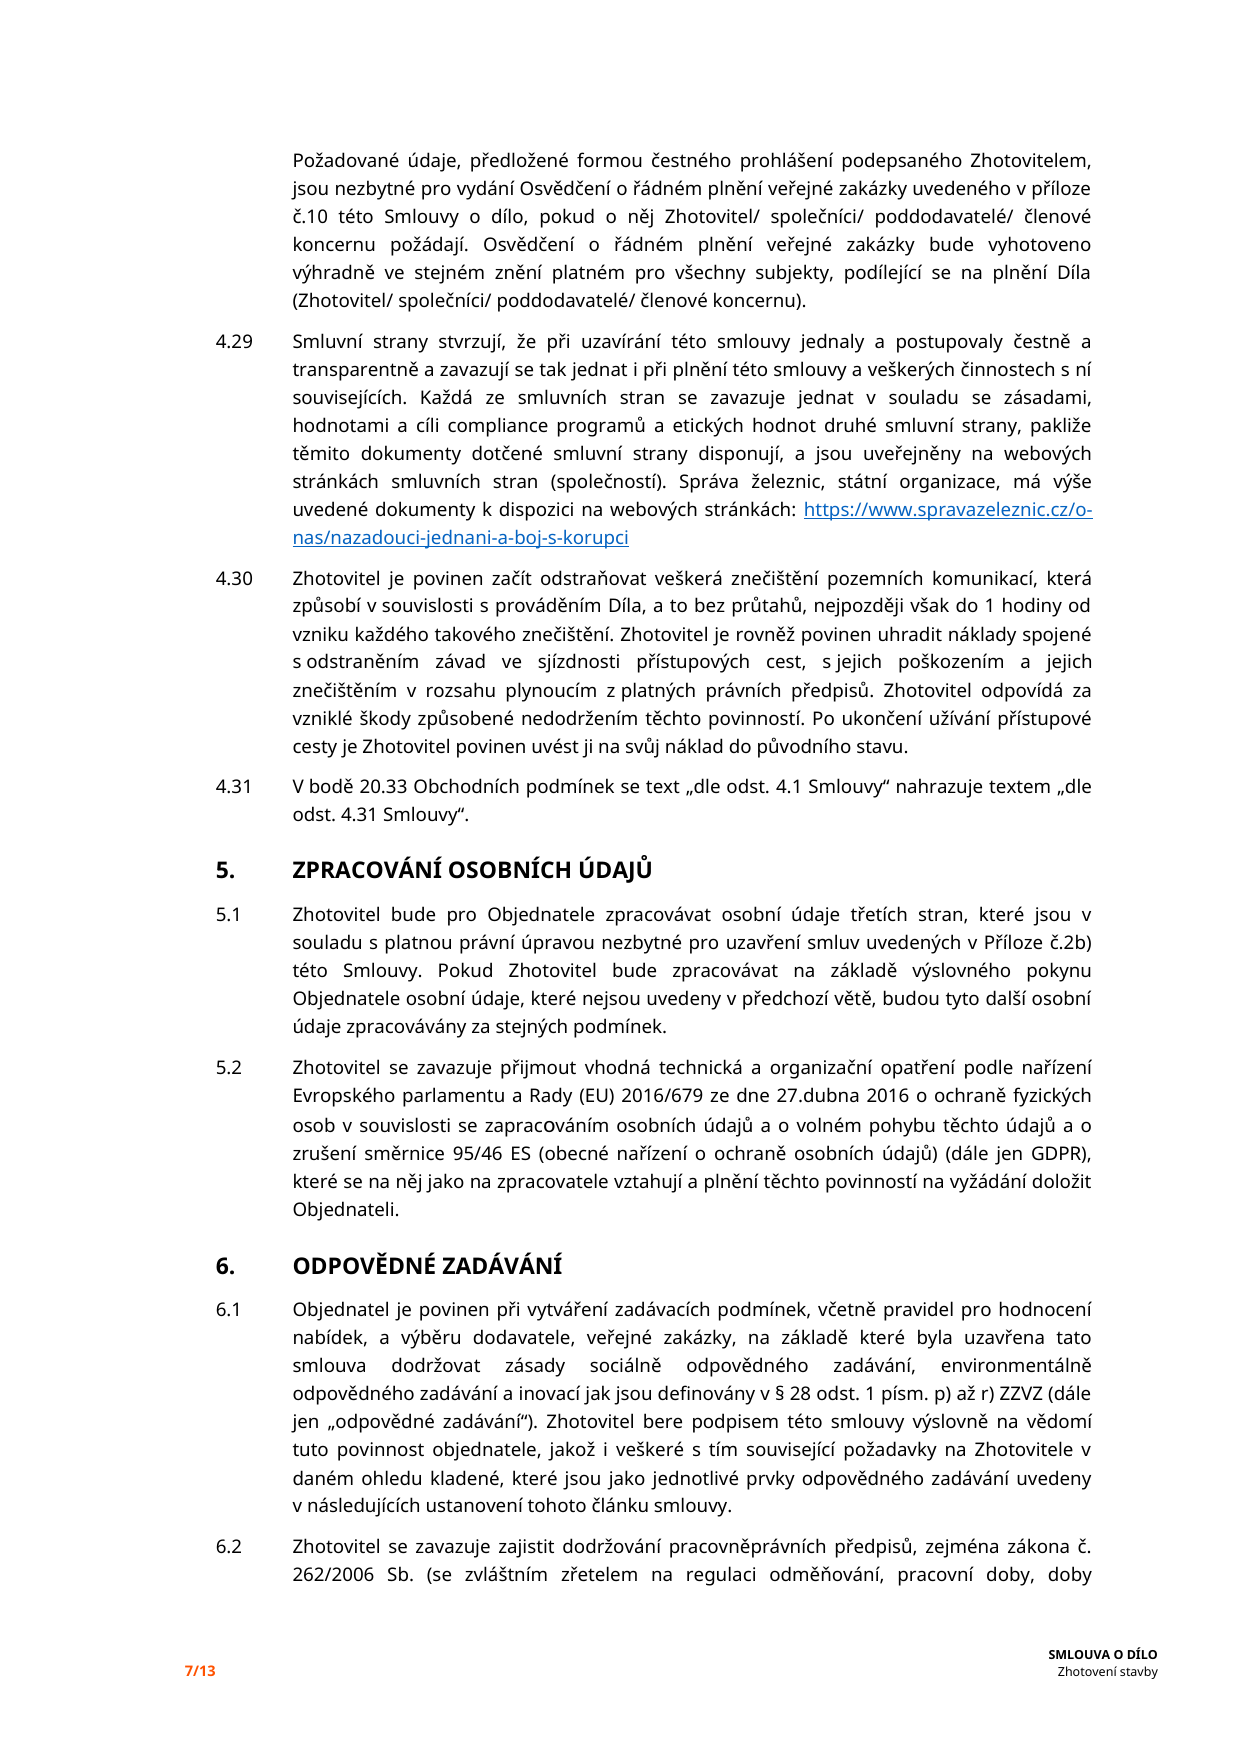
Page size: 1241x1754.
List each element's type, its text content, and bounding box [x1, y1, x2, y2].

text Požadované údaje, předložené formou čestného prohlášení podepsaného Zhotovitelem, jsou nezbytné pro vydání Osvědčení o řádném plnění veřejné zakázky uvedeného v příloze č.10 této Smlouvy o dílo, pokud o něj Zhotovitel/ společníci/ poddodavatelé/ členové koncernu požádají. Osvědčení o řádném plnění veřejné zakázky bude vyhotoveno výhradně ve stejném znění platném pro všechny subjekty, podílející se na plnění Díla (Zhotovitel/ společníci/ poddodavatelé/ členové koncernu). [292, 147, 1093, 313]
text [216, 1533, 1093, 1587]
text ODPOVĚDNÉ ZADÁVÁNÍ [216, 1250, 1093, 1281]
text Objednatel je povinen při vytváření zadávacích podmínek, včetně pravidel pro hodnocení nabídek, a výběru dodavatele, veřejné zakázky, na základě které byla uzavřena tato smlouva dodržovat zásady sociálně odpovědného zadávání, environmentálně odpovědného zadávání a inovací jak jsou definovány v § 28 odst. 1 písm. p) až r) ZZVZ (dále jen „odpovědné zadávání“). Zhotovitel bere podpisem této smlouvy výslovně na vědomí tuto povinnost objednatele, jakož i veškeré s tím související požadavky na Zhotovitele v daném ohledu kladené, které jsou jako jednotlivé prvky odpovědného zadávání uvedeny v následujících ustanovení tohoto článku smlouvy. [216, 1297, 1093, 1518]
text Zhotovitel bude pro Objednatele zpracovávat osobní údaje třetích stran, které jsou v souladu s platnou právní úpravou nezbytné pro uzavření smluv uvedených v Příloze č.2b) této Smlouvy. Pokud Zhotovitel bude zpracovávat na základě výslovného pokynu Objednatele osobní údaje, které nejsou uvedeny v předchozí větě, budou tyto další osobní údaje zpracovávány za stejných podmínek. [216, 901, 1093, 1039]
text Zhotovitel je povinen začít odstraňovat veškerá znečištění pozemních komunikací, která způsobí v souvislosti s prováděním Díla, a to bez průtahů, nejpozději však do 1 hodiny od vzniku každého takového znečištění. Zhotovitel je rovněž povinen uhradit náklady spojené s odstraněním závad ve sjízdnosti přístupových cest, s jejich poškozením a jejich znečištěním v rozsahu plynoucím z platných právních předpisů. Zhotovitel odpovídá za vzniklé škody způsobené nedodržením těchto povinností. Po ukončení užívání přístupové cesty je Zhotovitel povinen uvést ji na svůj náklad do původního stavu. [216, 565, 1093, 758]
text ZPRACOVÁNÍ OSOBNÍCH ÚDAJŮ [216, 854, 1093, 886]
text V bodě 20.33 Obchodních podmínek se text „dle odst. 4.1 Smlouvy“ nahrazuje textem „dle odst. 4.31 Smlouvy“. [216, 773, 1093, 827]
text Smluvní strany stvrzují, že při uzavírání této smlouvy jednaly a postupovaly čestně a transparentně a zavazují se tak jednat i při plnění této smlouvy a veškerých činnostech s ní souvisejících. Každá ze smluvních stran se zavazuje jednat v souladu se zásadami, hodnotami a cíli compliance programů a etických hodnot druhé smluvní strany, pakliže těmito dokumenty dotčené smluvní strany disponují, a jsou uveřejněny na webových stránkách smluvních stran (společností). Správa železnic, státní organizace, má výše uvedené dokumenty k dispozici na webových stránkách: https://www.spravazeleznic.cz/o-nas/nazadouci-jednani-a-boj-s-korupci [216, 328, 1093, 550]
text Zhotovitel se zavazuje přijmout vhodná technická a organizační opatření podle nařízení Evropského parlamentu a Rady (EU) 2016/679 ze dne 27.dubna 2016 o ochraně fyzických osob v souvislosti se zapracováním osobních údajů a o volném pohybu těchto údajů a o zrušení směrnice 95/46 ES (obecné nařízení o ochraně osobních údajů) (dále jen GDPR), které se na něj jako na zpracovatele vztahují a plnění těchto povinností na vyžádání doložit Objednateli. [216, 1054, 1093, 1222]
